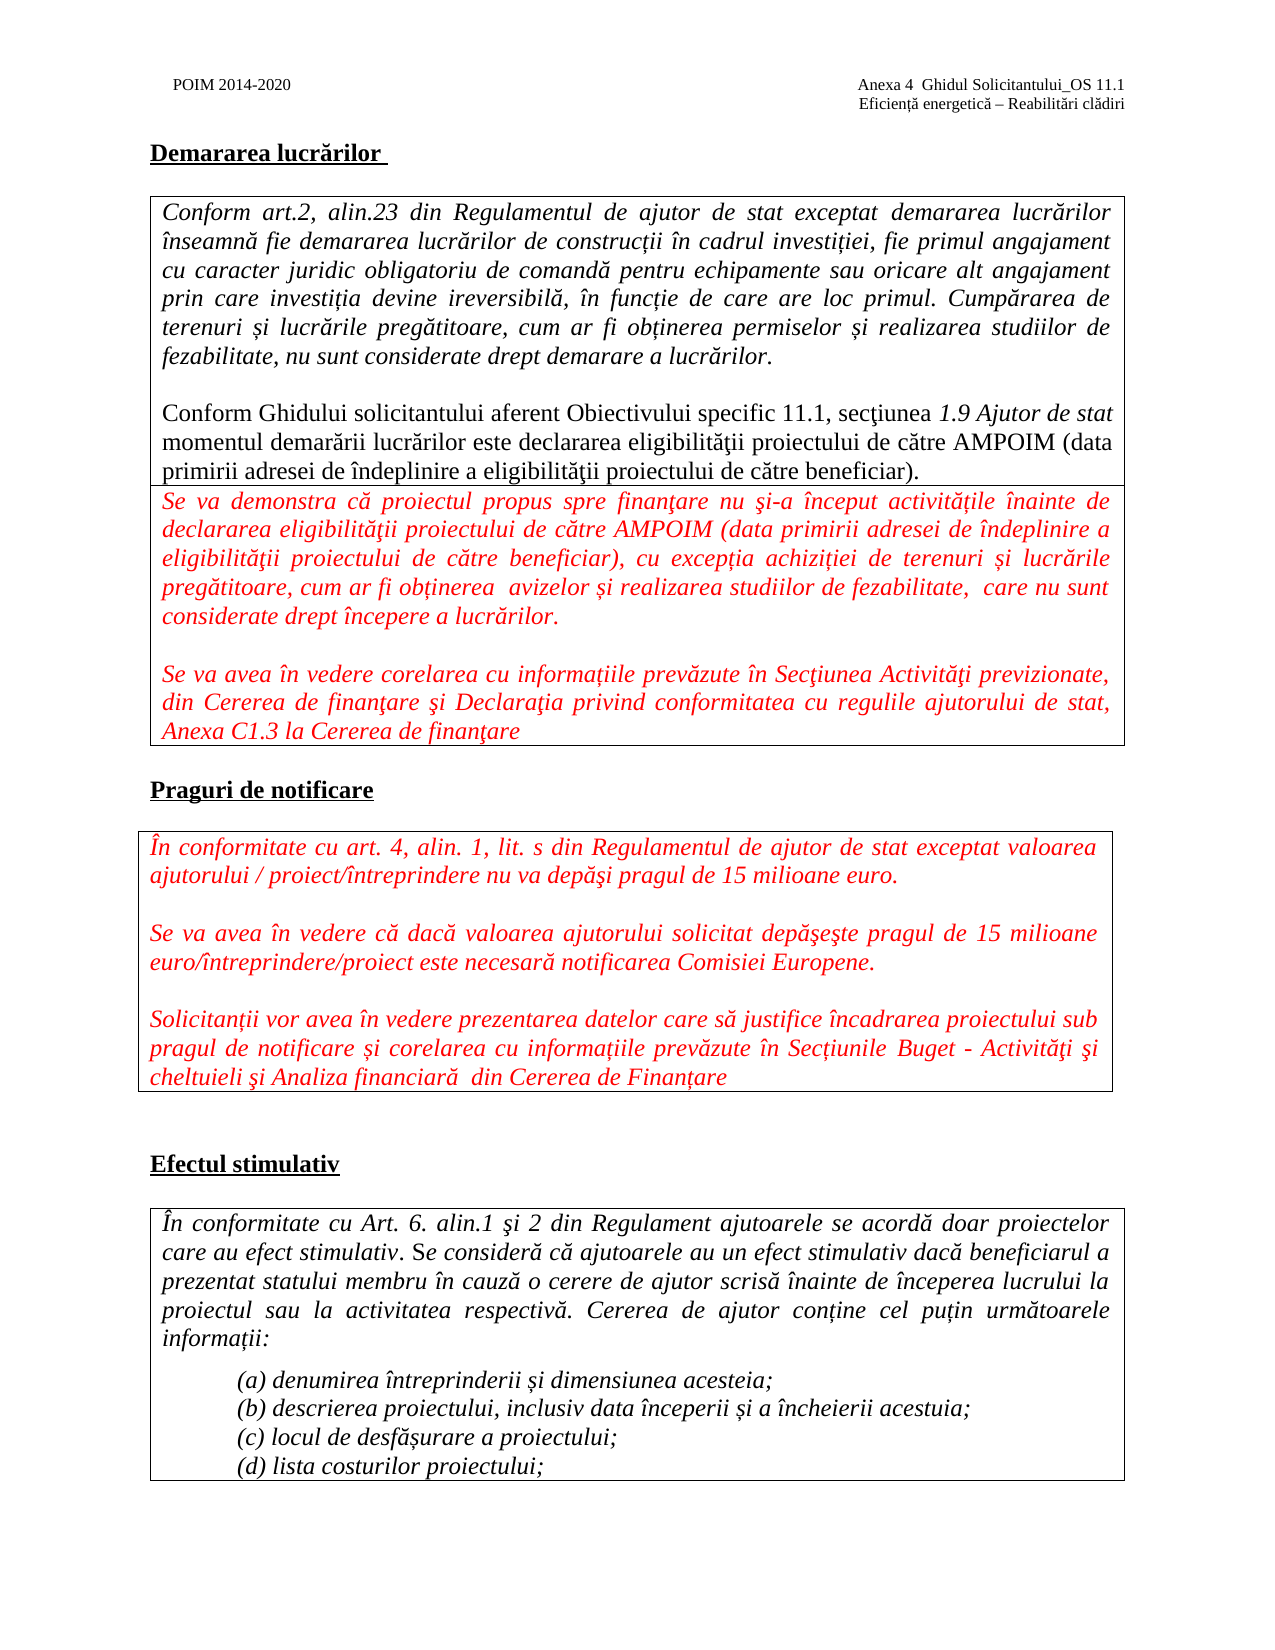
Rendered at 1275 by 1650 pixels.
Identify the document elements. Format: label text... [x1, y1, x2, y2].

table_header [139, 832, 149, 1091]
text Demararea lucrărilor [150, 138, 1125, 167]
text Efectul stimulativ [150, 1149, 1125, 1178]
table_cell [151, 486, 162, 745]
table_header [151, 1209, 1124, 1480]
table_header Conform art.2, alin.23 din Regulamentul de ajutor de stat exceptat demararea lucrărilor înseamnă fie demararea lucrărilor de construcții în cadrul investiției, fie primul angajament cu caracter juridic obligatoriu de comandă pentru echipamente sau oricare alt angajament prin care investiția devine ireversibilă, în funcție de care are loc primul. Cumpărarea de terenuri și lucrările pregătitoare, cum ar fi obținerea permiselor și realizarea studiilor de fezabilitate, nu sunt considerate drept demarare a lucrărilor. Conform Ghidului solicitantului aferent Obiectivului specific 11.1, secţiunea 1.9 Ajutor de stat momentul demarării lucrărilor este declararea eligibilităţii proiectului de către AMPOIM (data primirii adresei de îndeplinire a eligibilităţii proiectului de către beneficiar). [151, 197, 1124, 485]
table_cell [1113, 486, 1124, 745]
text Praguri de notificare [150, 775, 1125, 803]
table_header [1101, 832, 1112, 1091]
